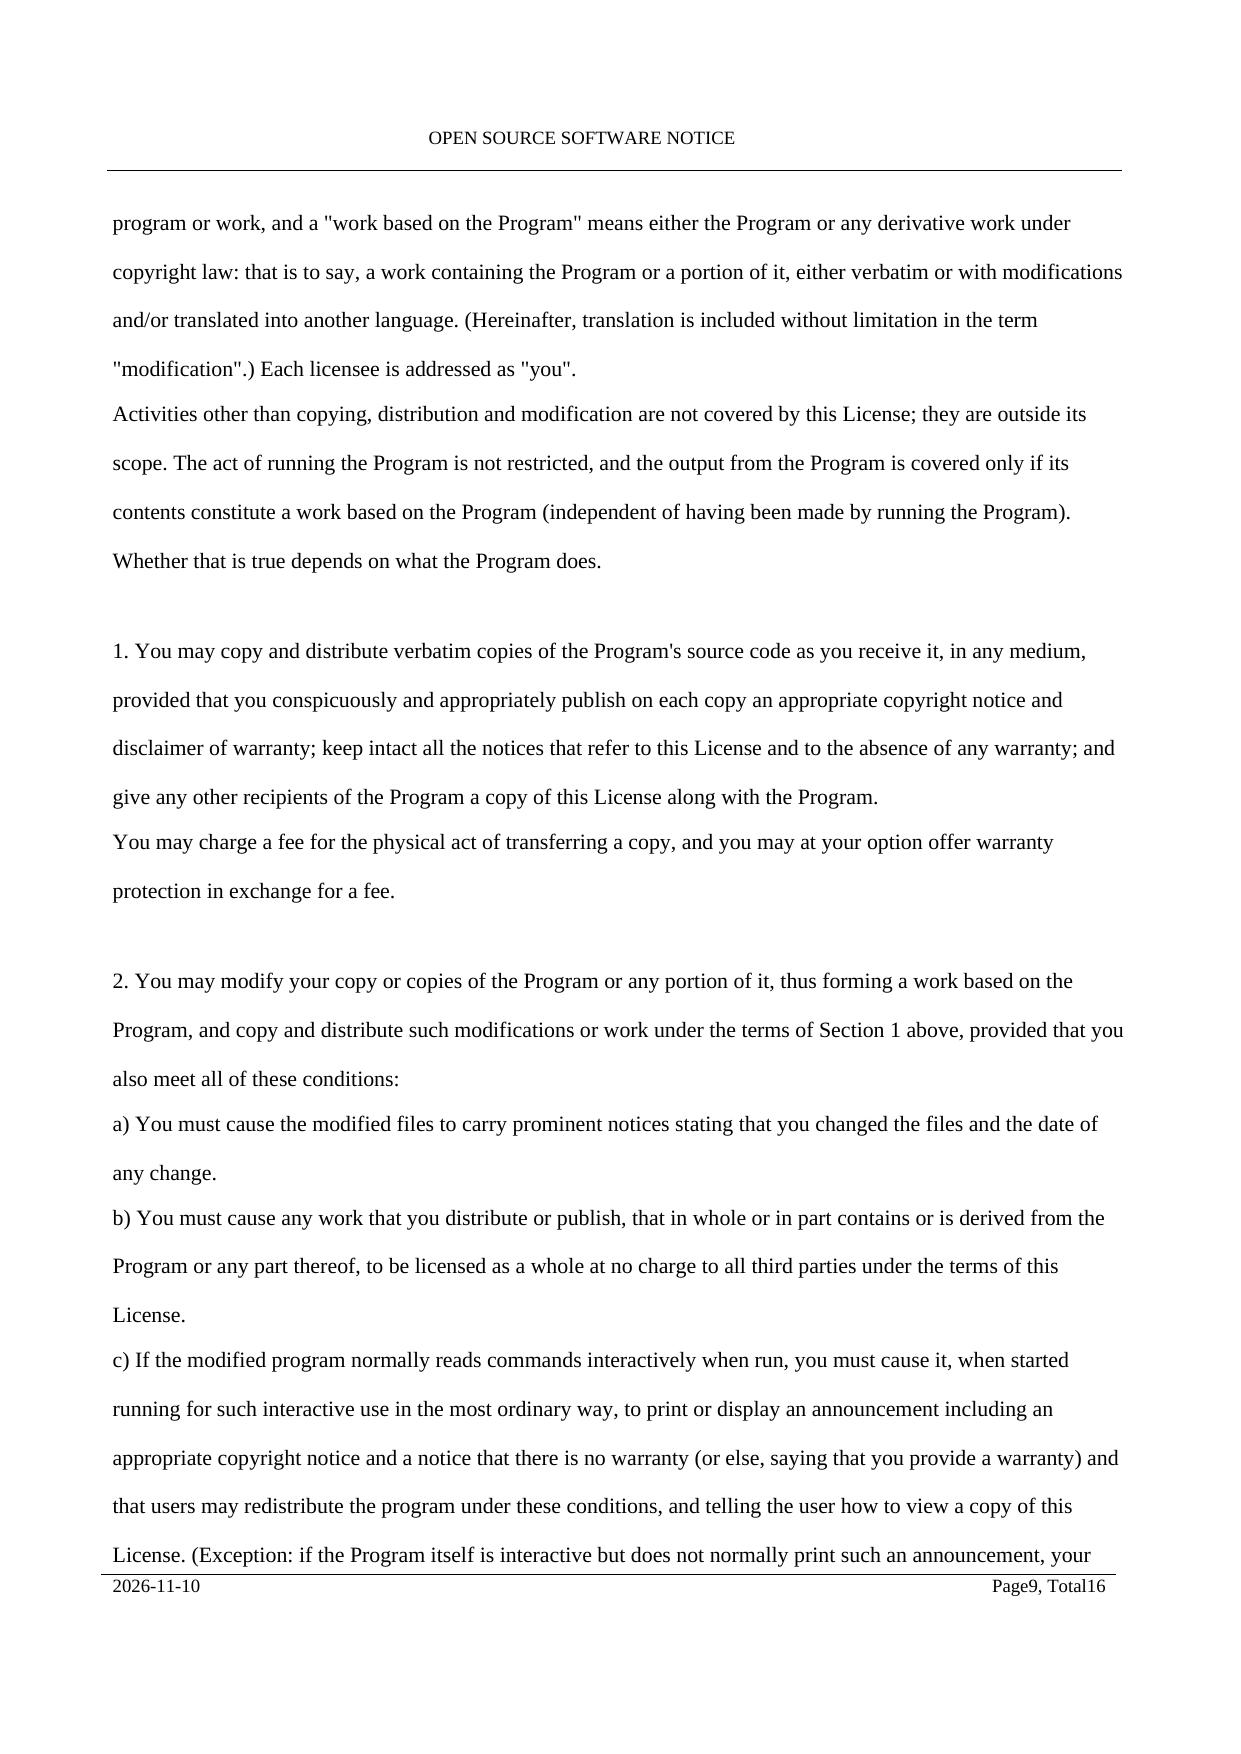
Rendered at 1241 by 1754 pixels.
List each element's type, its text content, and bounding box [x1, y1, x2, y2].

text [112, 1343, 1128, 1571]
text b) You must cause any work that you distribute or publish, that in whole or in part contains or is derived from the Program or any part thereof, to be licensed as a whole at no charge to all third parties under the terms of this License. [112, 1201, 1128, 1331]
text Activities other than copying, distribution and modification are not covered by this License; they are outside its scope. The act of running the Program is not restricted, and the output from the Program is covered only if its contents constitute a work based on the Program (independent of having been made by running the Program). Whether that is true depends on what the Program does. [112, 398, 1128, 576]
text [112, 206, 1128, 385]
text a) You must cause the modified files to carry prominent notices stating that you changed the files and the date of any change. [112, 1107, 1128, 1188]
text 1. You may copy and distribute verbatim copies of the Program's source code as you receive it, in any medium, provided that you conspicuously and appropriately publish on each copy an appropriate copyright notice and disclaimer of warranty; keep intact all the notices that refer to this License and to the absence of any warranty; and give any other recipients of the Program a copy of this License along with the Program. [112, 634, 1128, 813]
text You may charge a fee for the physical act of transferring a copy, and you may at your option offer warranty protection in exchange for a fee. [112, 826, 1128, 907]
text 2. You may modify your copy or copies of the Program or any portion of it, thus forming a work based on the Program, and copy and distribute such modifications or work under the terms of Section 1 above, provided that you also meet all of these conditions: [112, 964, 1128, 1094]
